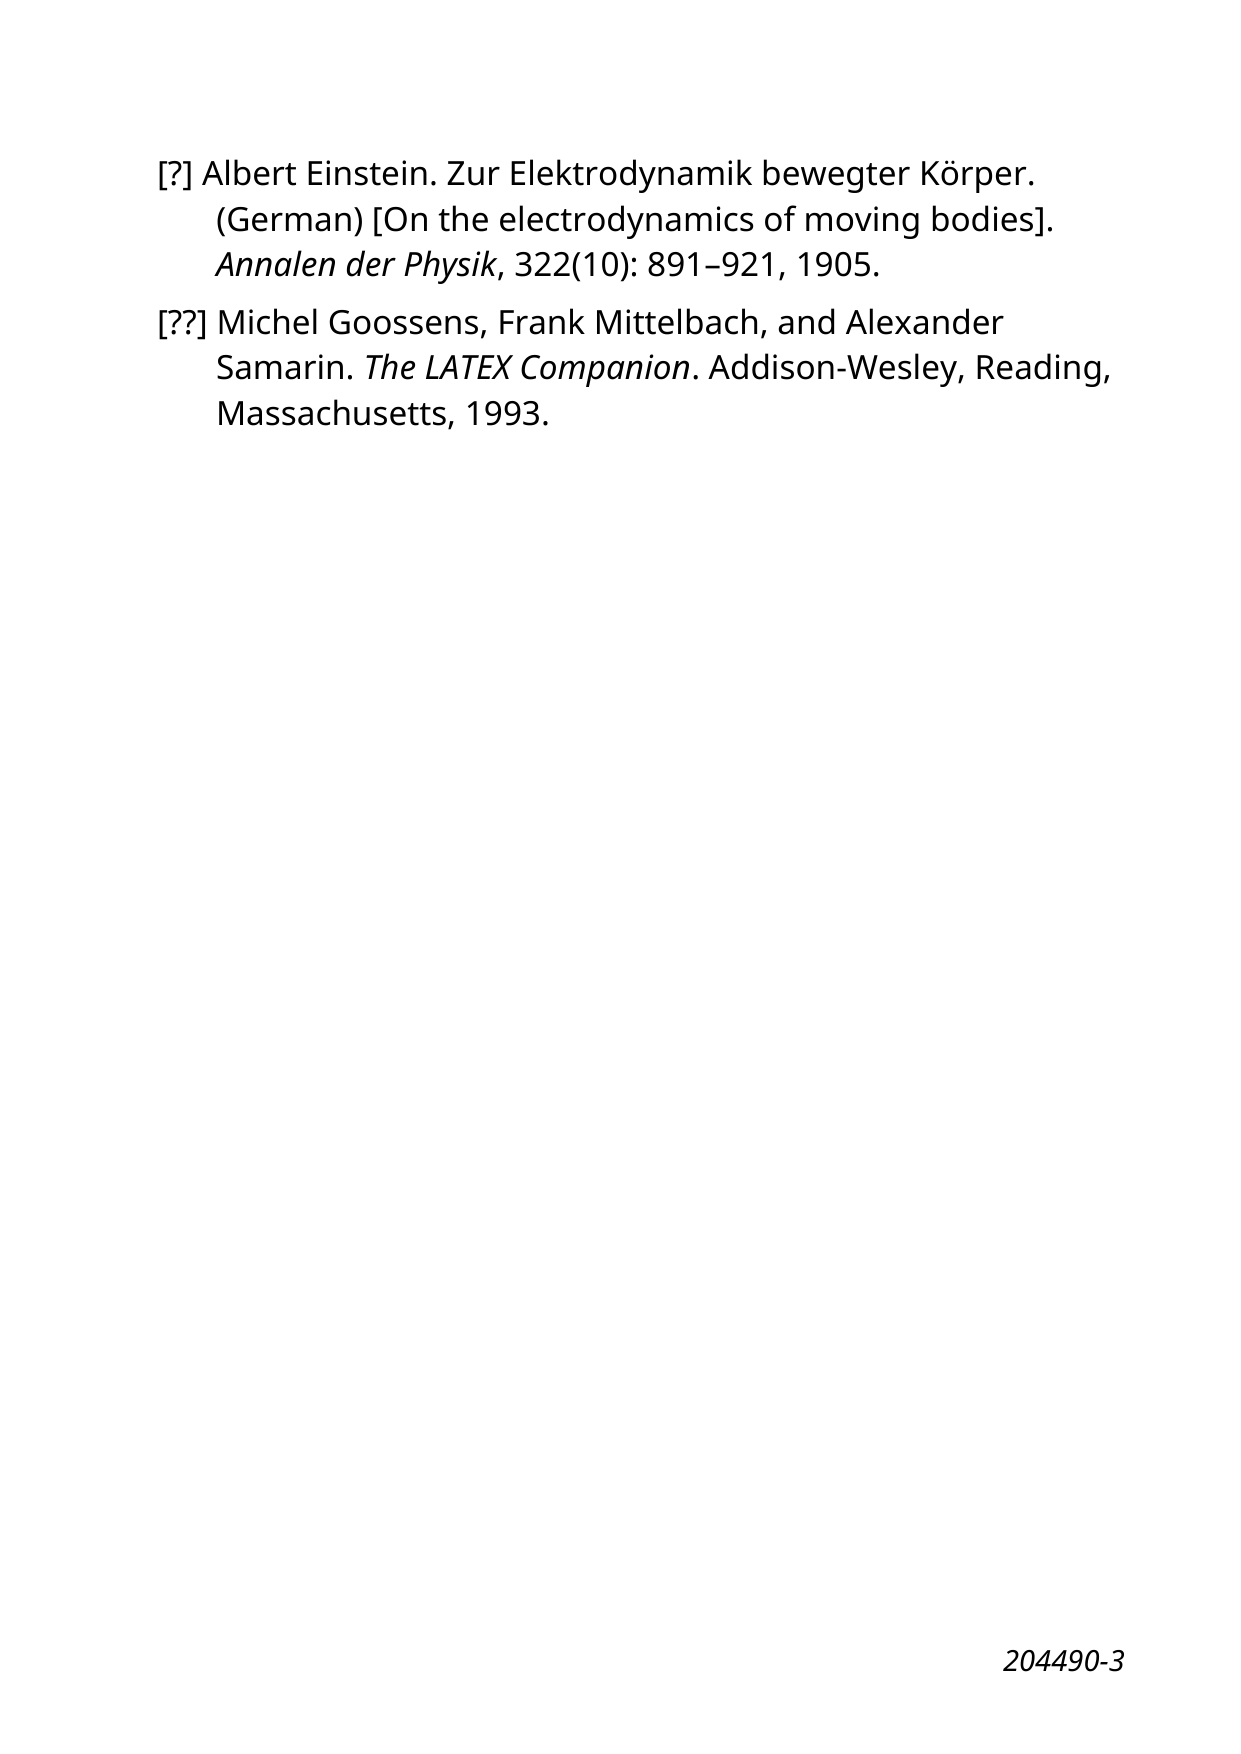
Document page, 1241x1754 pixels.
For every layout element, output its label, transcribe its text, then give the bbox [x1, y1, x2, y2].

text [?] Albert Einstein. Zur Elektrodynamik bewegter Körper. (German) [On the electrodynamics of moving bodies]. Annalen der Physik, 322(10): 891–921, 1905. [157, 150, 1128, 286]
text [??] Michel Goossens, Frank Mittelbach, and Alexander Samarin. The LATEX Companion. Addison-Wesley, Reading, Massachusetts, 1993. [157, 299, 1128, 435]
